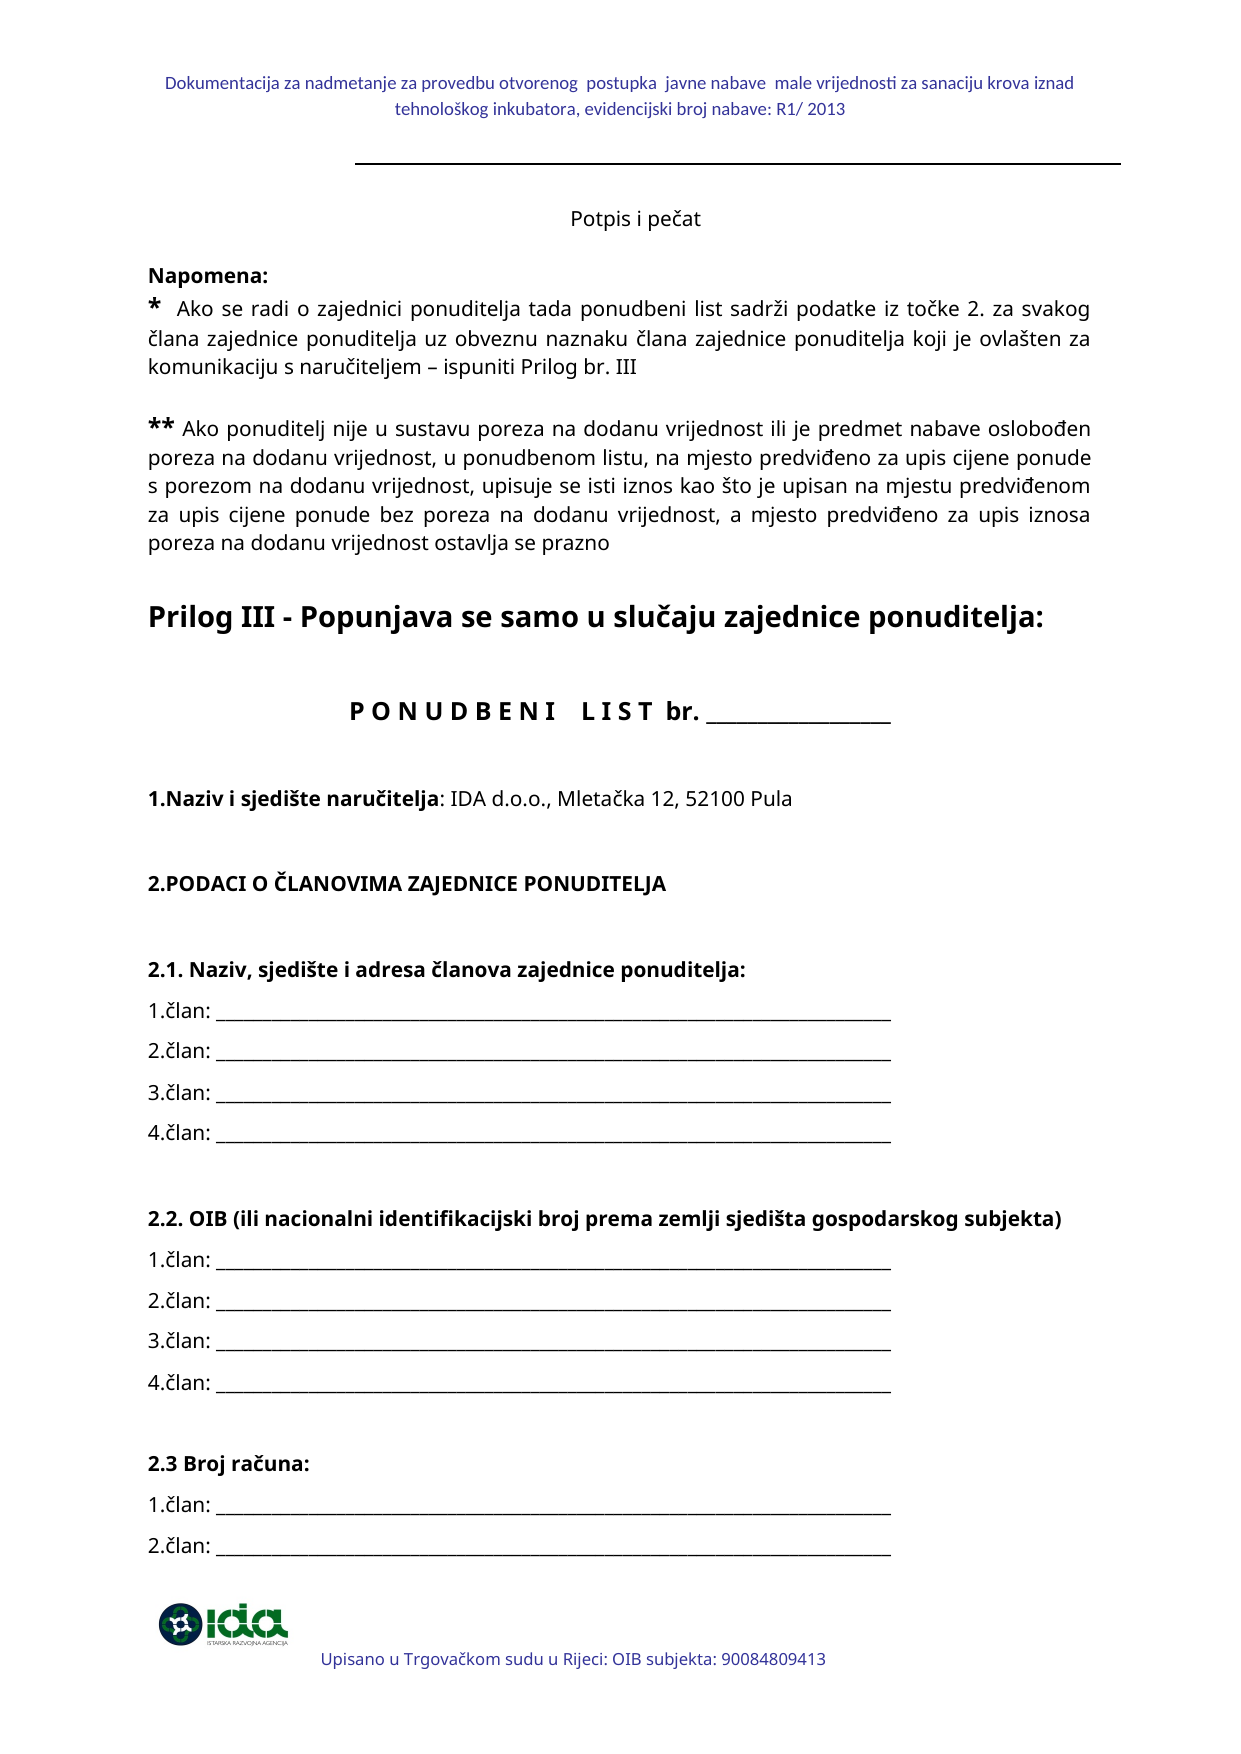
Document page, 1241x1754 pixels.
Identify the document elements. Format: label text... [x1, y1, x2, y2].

text 2.član: _________________________________________________________________________ [148, 1037, 1093, 1065]
text Prilog III - Popunjava se samo u slučaju zajednice ponuditelja: [148, 597, 1093, 636]
text Napomena: [148, 261, 1093, 290]
text 1.član: _________________________________________________________________________ [148, 1490, 1093, 1519]
text 1.Naziv i sjedište naručitelja: IDA d.o.o., Mletačka 12, 52100 Pula [148, 784, 1093, 813]
text 1.član: _________________________________________________________________________ [148, 1245, 1093, 1273]
text 2.2. OIB (ili nacionalni identifikacijski broj prema zemlji sjedišta gospodarskog subjekta) [148, 1204, 1093, 1232]
text 2.1. Naziv, sjedište i adresa članova zajednice ponuditelja: [148, 955, 1093, 983]
text 4.član: _________________________________________________________________________ [148, 1118, 1093, 1147]
text * Ako se radi o zajednici ponuditelja tada ponudbeni list sadrži podatke iz točke 2. za svakog člana zajednice ponuditelja uz obveznu naznaku člana zajednice ponuditelja koji je ovlašten za komunikaciju s naručiteljem – ispuniti Prilog br. III [148, 290, 1093, 381]
text 2.PODACI O ČLANOVIMA ZAJEDNICE PONUDITELJA [148, 869, 1093, 898]
text 2.3 Broj računa: [148, 1449, 1093, 1478]
text ** Ako ponuditelj nije u sustavu poreza na dodanu vrijednost ili je predmet nabave oslobođen poreza na dodanu vrijednost, u ponudbenom listu, na mjesto predviđeno za upis cijene ponude s porezom na dodanu vrijednost, upisuje se isti iznos kao što je upisan na mjestu predviđenom za upis cijene ponude bez poreza na dodanu vrijednost, a mjesto predviđeno za upis iznosa poreza na dodanu vrijednost ostavlja se prazno [148, 409, 1093, 557]
text P O N U D B E N I L I S T br. __________________ [148, 693, 1093, 727]
picture [147, 1588, 311, 1666]
text 2.član: _________________________________________________________________________ [148, 1531, 1093, 1560]
text 1.član: _________________________________________________________________________ [148, 996, 1093, 1024]
text 3.član: _________________________________________________________________________ [148, 1327, 1093, 1355]
text 2.član: _________________________________________________________________________ [148, 1286, 1093, 1314]
text Potpis i pečat [148, 204, 1093, 233]
text 4.član: _________________________________________________________________________ [148, 1368, 1093, 1396]
text 3.član: _________________________________________________________________________ [148, 1078, 1093, 1106]
